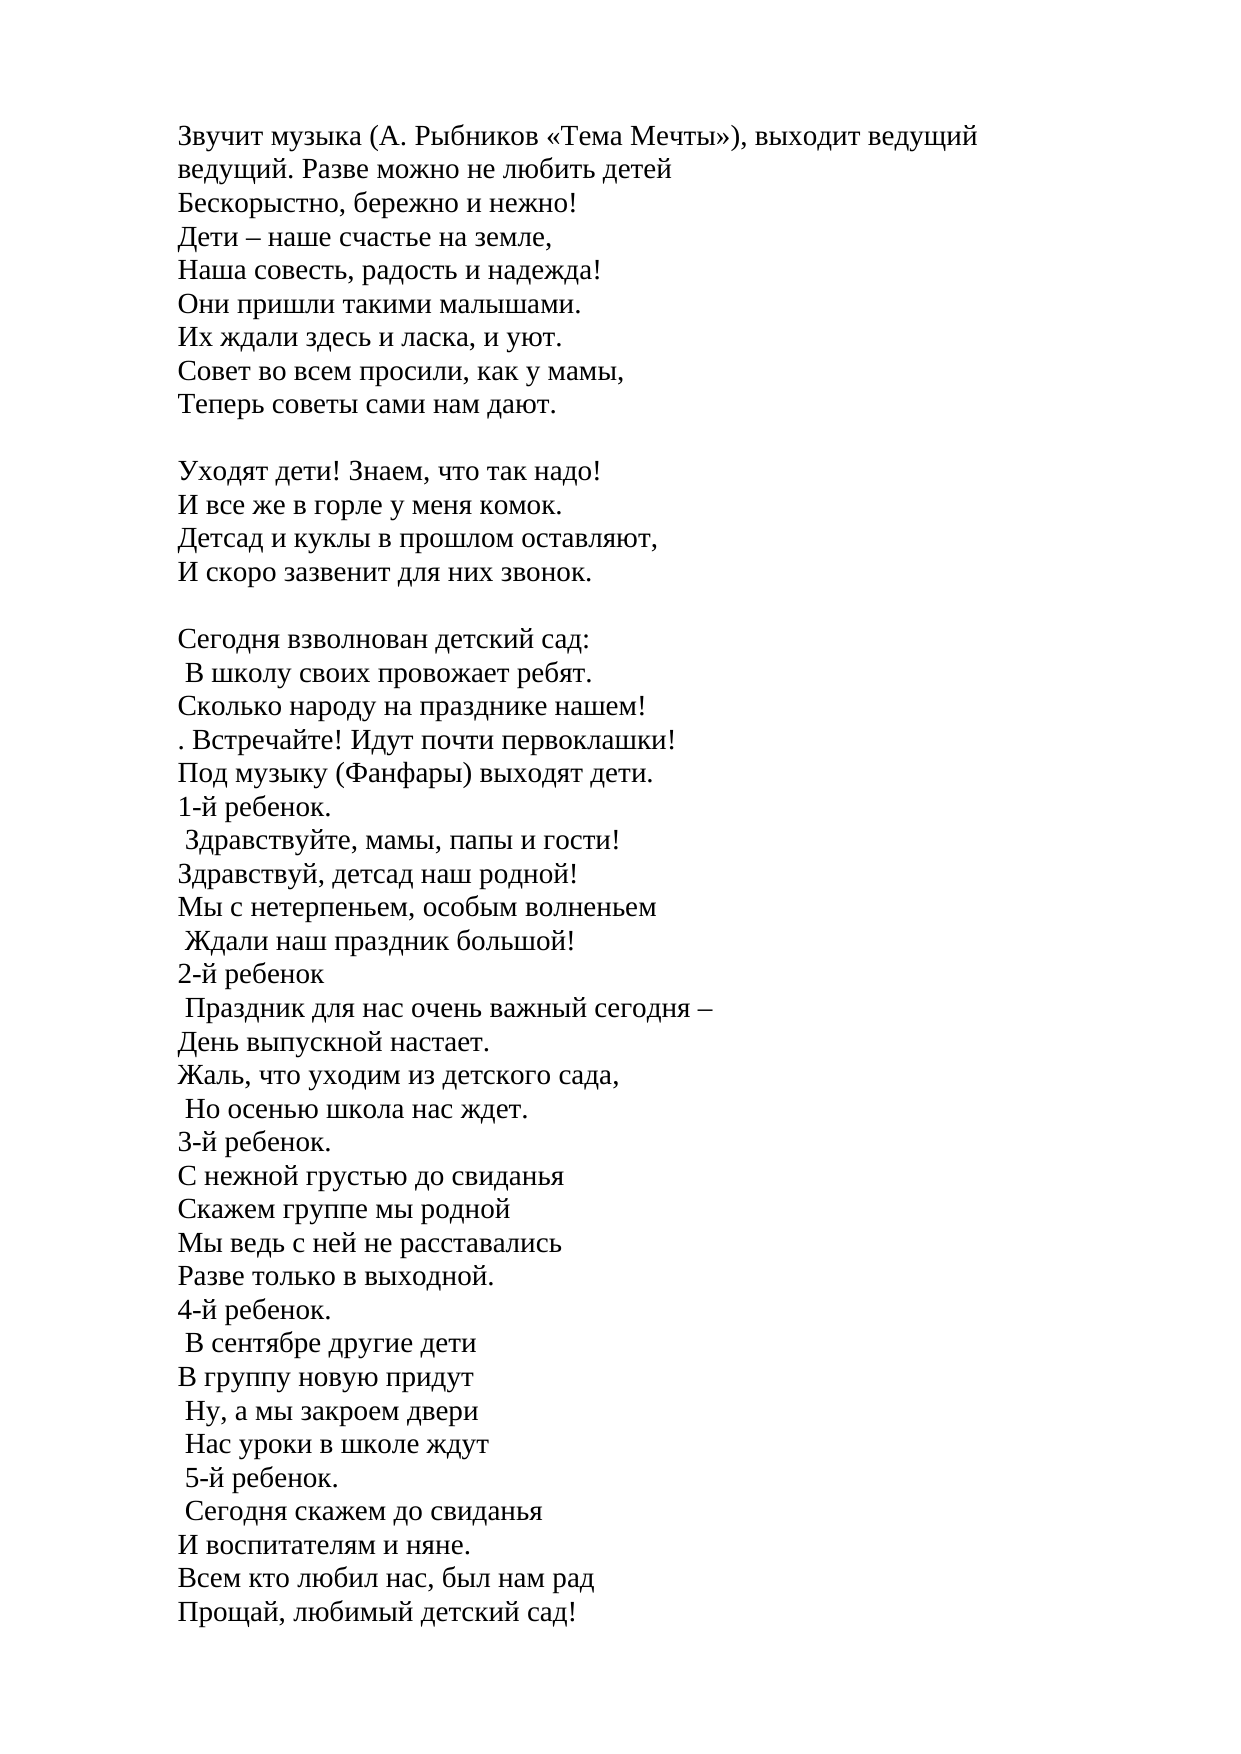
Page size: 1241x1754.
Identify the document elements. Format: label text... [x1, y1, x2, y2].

text В школу своих провожает ребят. [177, 655, 1152, 688]
text 4-й ребенок. [177, 1292, 1152, 1326]
text Нас уроки в школе ждут [177, 1426, 1152, 1460]
text Скажем группе мы родной [177, 1191, 1152, 1225]
text Бескорыстно, бережно и нежно! [177, 185, 1152, 219]
text Наша совесть, радость и надежда! [177, 252, 1152, 286]
text И воспитателям и няне. [177, 1527, 1152, 1560]
text 1-й ребенок. [177, 789, 1152, 822]
text День выпускной настает. [177, 1024, 1152, 1057]
text Мы с нетерпеньем, особым волненьем [177, 889, 1152, 923]
text И все же в горле у меня комок. [177, 487, 1152, 521]
text Сколько народу на празднике нашем! [177, 688, 1152, 722]
text Совет во всем просили, как у мамы, [177, 353, 1152, 386]
text Уходят дети! Знаем, что так надо! [177, 453, 1152, 487]
text Жаль, что уходим из детского сада, [177, 1057, 1152, 1091]
text Здравствуйте, мамы, папы и гости! [177, 822, 1152, 856]
text В группу новую придут [177, 1359, 1152, 1393]
text В сентябре другие дети [177, 1326, 1152, 1359]
text Детсад и куклы в прошлом оставляют, [177, 521, 1152, 554]
text И скоро зазвенит для них звонок. [177, 554, 1152, 588]
text Но осенью школа нас ждет. [177, 1091, 1152, 1124]
text Здравствуй, детсад наш родной! [177, 856, 1152, 889]
text Всем кто любил нас, был нам рад [177, 1560, 1152, 1594]
text 3-й ребенок. [177, 1124, 1152, 1158]
text 5-й ребенок. [177, 1460, 1152, 1493]
text Дети – наше счастье на земле, [177, 219, 1152, 252]
text Ждали наш праздник большой! [177, 923, 1152, 957]
text . Встречайте! Идут почти первоклашки! [177, 722, 1152, 755]
text Их ждали здесь и ласка, и уют. [177, 319, 1152, 353]
text С нежной грустью до свиданья [177, 1158, 1152, 1191]
text Они пришли такими малышами. [177, 286, 1152, 319]
text Прощай, любимый детский сад! [177, 1594, 1152, 1627]
text Теперь советы сами нам дают. [177, 386, 1152, 420]
text Мы ведь с ней не расставались [177, 1225, 1152, 1258]
text Разве только в выходной. [177, 1258, 1152, 1292]
text Звучит музыка (А. Рыбников «Тема Мечты»), выходит ведущий [177, 118, 1152, 152]
text Ну, а мы закроем двери [177, 1393, 1152, 1426]
text Под музыку (Фанфары) выходят дети. [177, 755, 1152, 789]
text 2-й ребенок [177, 957, 1152, 990]
text Сегодня взволнован детский сад: [177, 621, 1152, 655]
text Праздник для нас очень важный сегодня – [177, 990, 1152, 1024]
text Сегодня скажем до свиданья [177, 1493, 1152, 1527]
text ведущий. Разве можно не любить детей [177, 152, 1152, 185]
